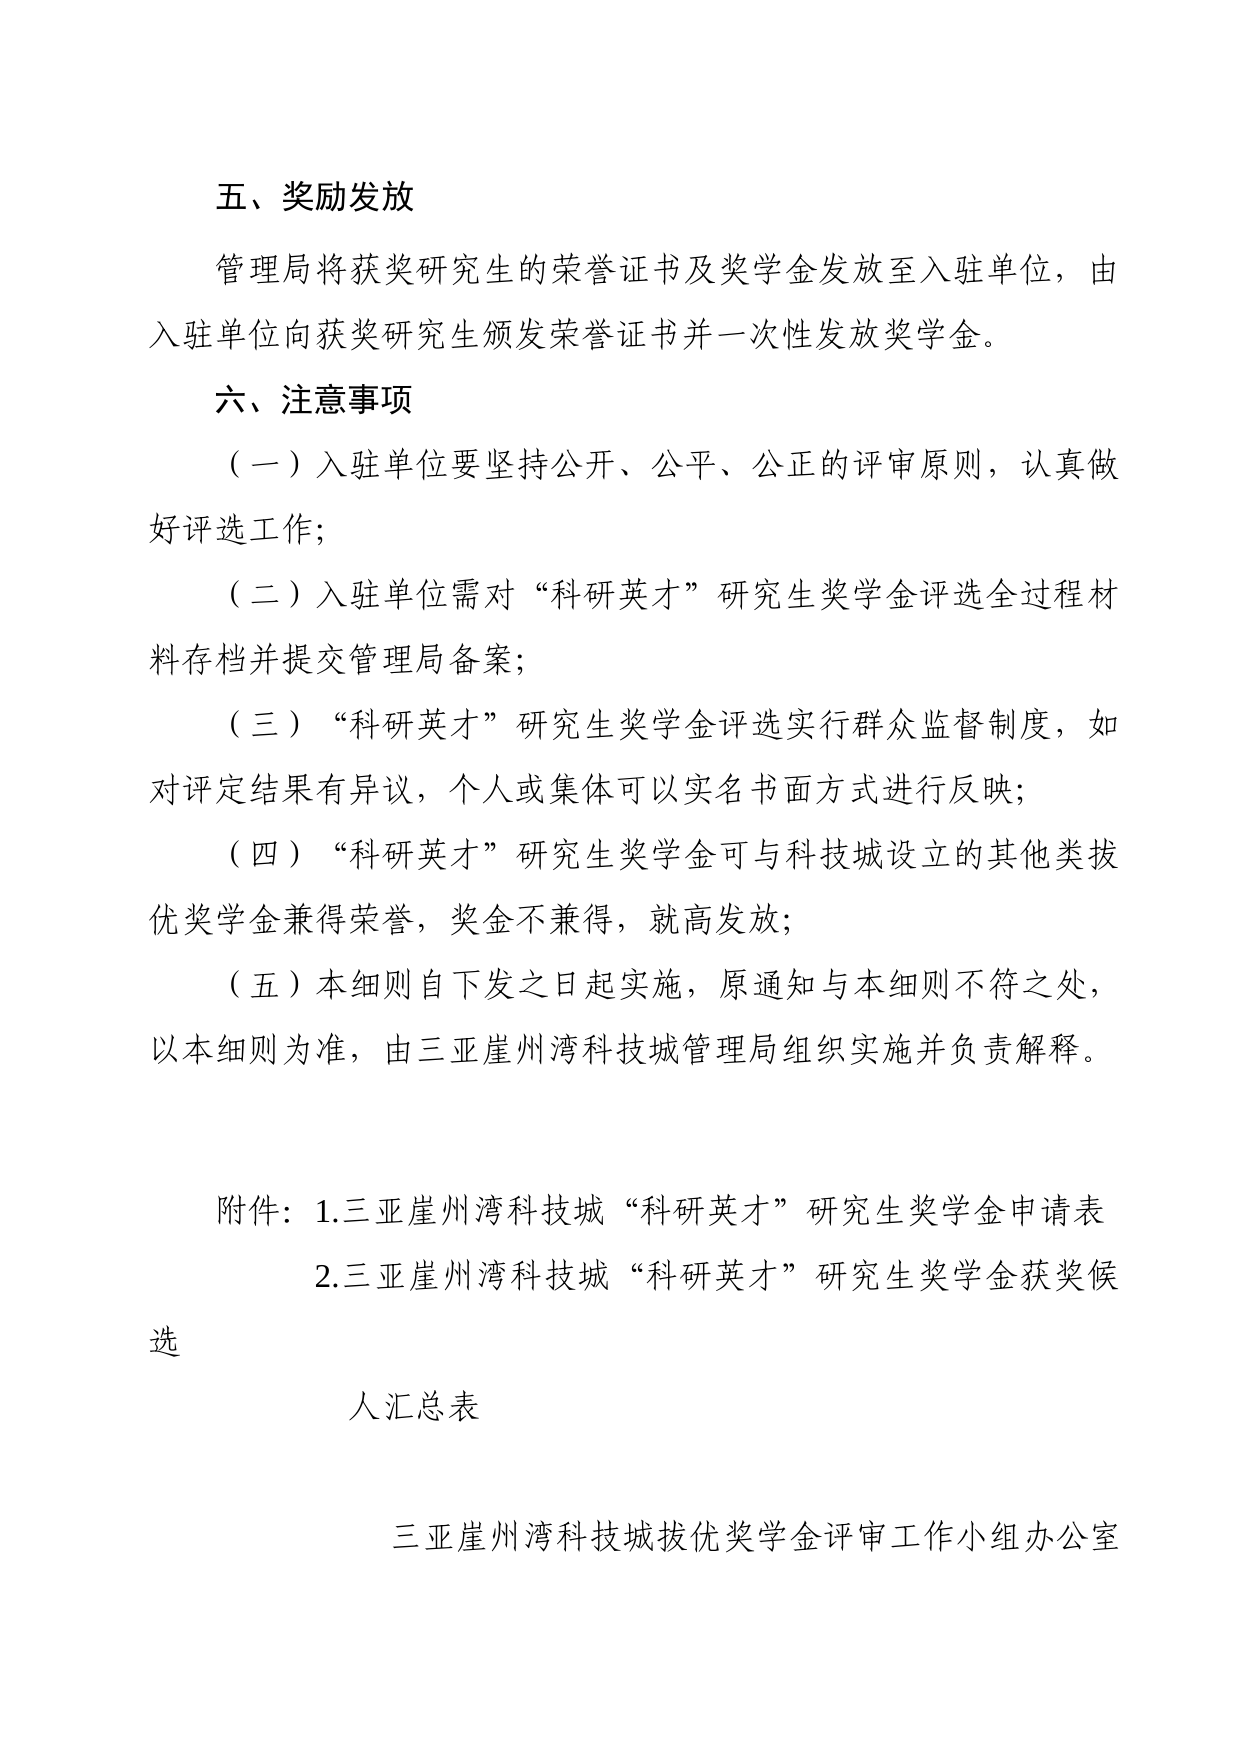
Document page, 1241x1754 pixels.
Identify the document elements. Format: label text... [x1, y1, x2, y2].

text （二）入驻单位需对“科研英才”研究生奖学金评选全过程材料存档并提交管理局备案； [148, 559, 1122, 689]
text 管理局将获奖研究生的荣誉证书及奖学金发放至入驻单位，由入驻单位向获奖研究生颁发荣誉证书并一次性发放奖学金。 [148, 234, 1122, 364]
text 人汇总表 [148, 1372, 1122, 1437]
text （一）入驻单位要坚持公开、公平、公正的评审原则，认真做好评选工作； [148, 429, 1122, 559]
text 三亚崖州湾科技城拔优奖学金评审工作小组办公室 [148, 1502, 1122, 1567]
text （四）“科研英才”研究生奖学金可与科技城设立的其他类拔优奖学金兼得荣誉，奖金不兼得，就高发放； [148, 819, 1122, 949]
text （三）“科研英才”研究生奖学金评选实行群众监督制度，如对评定结果有异议，个人或集体可以实名书面方式进行反映； [148, 689, 1122, 819]
text 附件：1.三亚崖州湾科技城“科研英才”研究生奖学金申请表 [148, 1177, 1122, 1242]
text （五）本细则自下发之日起实施，原通知与本细则不符之处，以本细则为准，由三亚崖州湾科技城管理局组织实施并负责解释。 [148, 949, 1122, 1079]
list 六、注意事项 [213, 364, 1122, 429]
list 2.三亚崖州湾科技城“科研英才”研究生奖学金获奖候选 [148, 1242, 1122, 1372]
list 五、奖励发放 [148, 162, 1122, 227]
